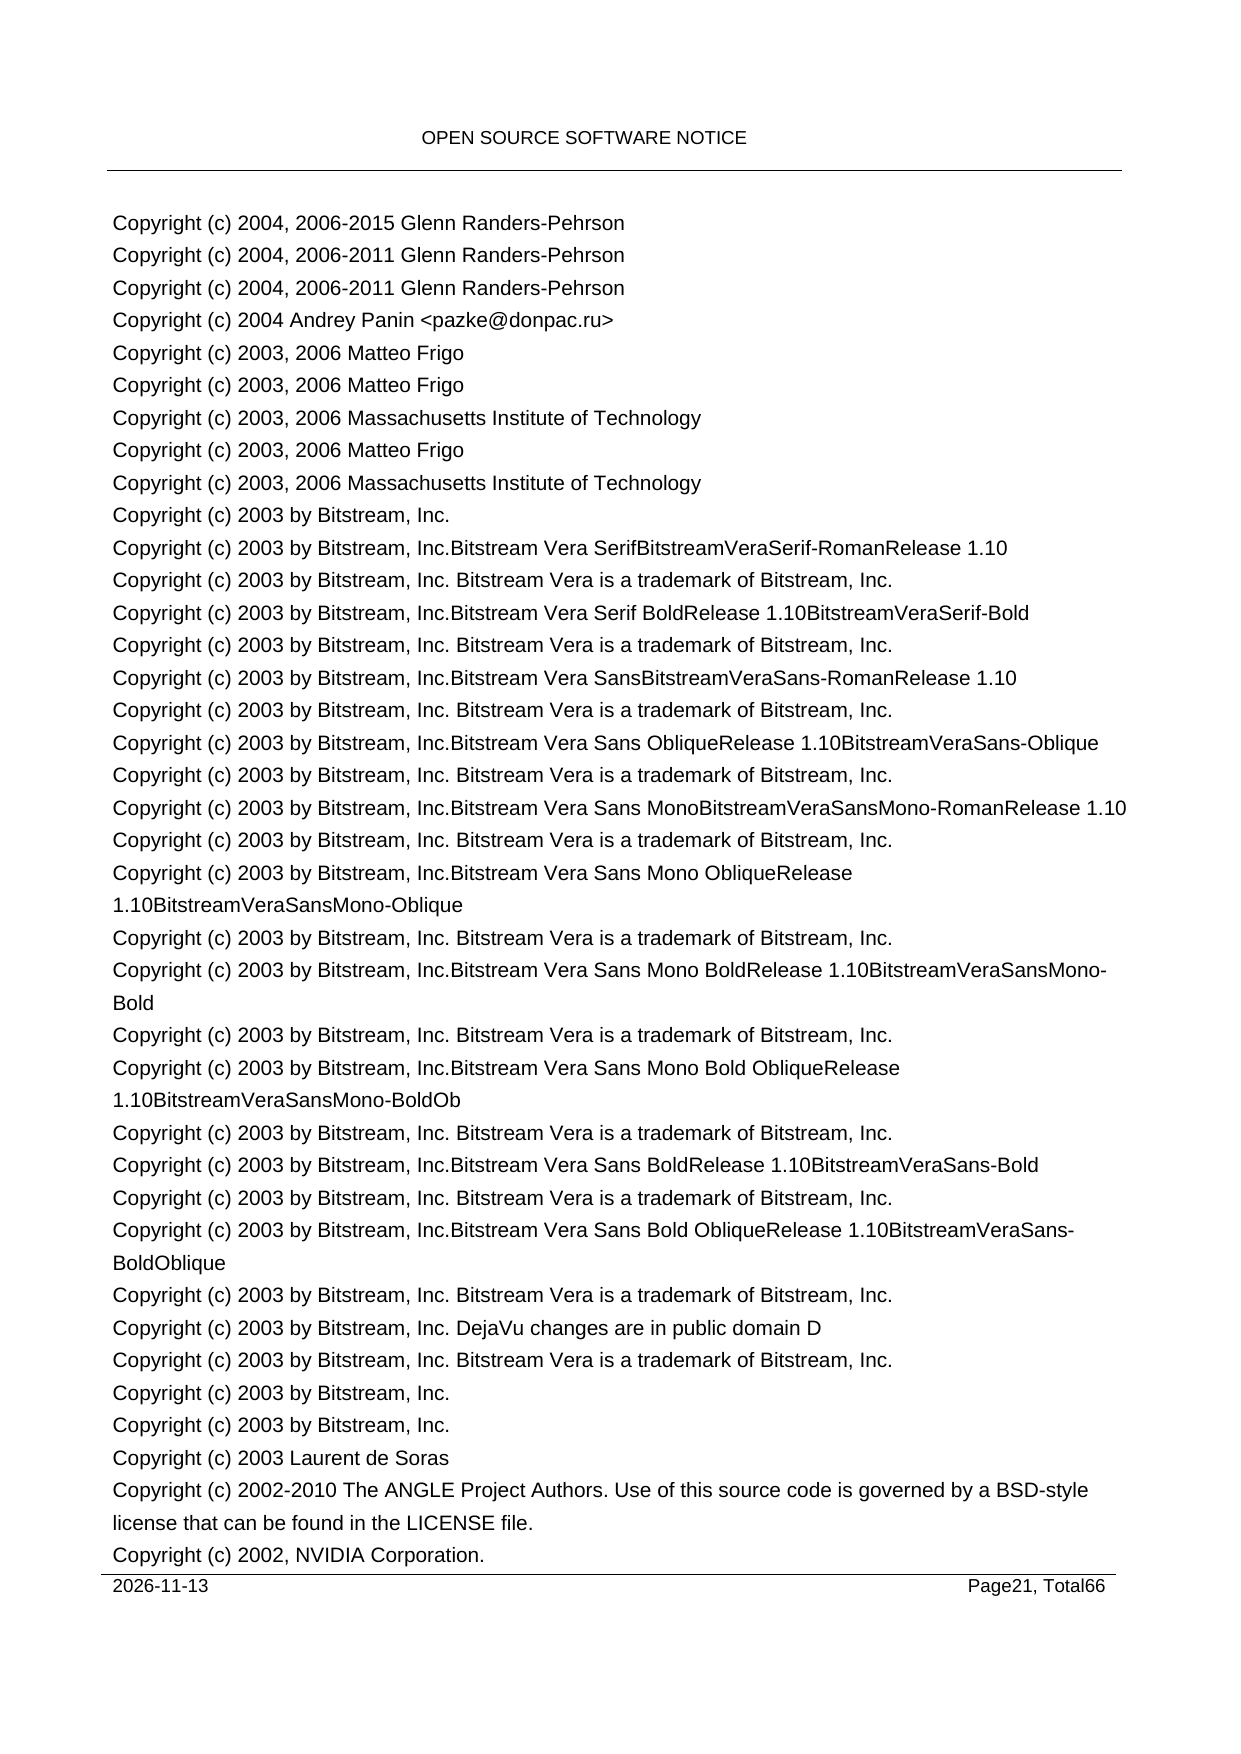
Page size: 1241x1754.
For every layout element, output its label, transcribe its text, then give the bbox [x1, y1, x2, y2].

text Copyright (c) 2003, 2006 Matteo Frigo [112, 336, 1128, 369]
text Copyright (c) 2002, NVIDIA Corporation. [112, 1539, 1128, 1571]
text Copyright (c) 2003, 2006 Matteo Frigo [112, 369, 1128, 401]
text Copyright (c) 2003, 2006 Massachusetts Institute of Technology [112, 466, 1128, 499]
text Copyright (c) 2003 by Bitstream, Inc.Bitstream Vera Sans Bold ObliqueRelease 1.10BitstreamVeraSans-BoldOblique [112, 1214, 1128, 1279]
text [112, 206, 1128, 239]
text Copyright (c) 2003 by Bitstream, Inc. Bitstream Vera is a trademark of Bitstream, Inc. [112, 921, 1128, 954]
text Copyright (c) 2003 by Bitstream, Inc. Bitstream Vera is a trademark of Bitstream, Inc. [112, 1019, 1128, 1051]
text Copyright (c) 2003 by Bitstream, Inc.Bitstream Vera Sans Mono Bold ObliqueRelease 1.10BitstreamVeraSansMono-BoldOb [112, 1051, 1128, 1116]
text Copyright (c) 2004, 2006-2011 Glenn Randers-Pehrson [112, 271, 1128, 304]
text Copyright (c) 2003, 2006 Matteo Frigo [112, 434, 1128, 466]
text Copyright (c) 2003 by Bitstream, Inc. Bitstream Vera is a trademark of Bitstream, Inc. [112, 824, 1128, 856]
text Copyright (c) 2003 by Bitstream, Inc.Bitstream Vera Sans Mono BoldRelease 1.10BitstreamVeraSansMono-Bold [112, 954, 1128, 1019]
text Copyright (c) 2003 by Bitstream, Inc. [112, 499, 1128, 531]
text Copyright (c) 2003 Laurent de Soras [112, 1441, 1128, 1474]
text Copyright (c) 2003 by Bitstream, Inc.Bitstream Vera SansBitstreamVeraSans-RomanRelease 1.10 [112, 661, 1128, 694]
text Copyright (c) 2003 by Bitstream, Inc. Bitstream Vera is a trademark of Bitstream, Inc. [112, 1279, 1128, 1311]
text Copyright (c) 2003 by Bitstream, Inc.Bitstream Vera Sans MonoBitstreamVeraSansMono-RomanRelease 1.10 [112, 791, 1128, 824]
text Copyright (c) 2002-2010 The ANGLE Project Authors. Use of this source code is governed by a BSD-style license that can be found in the LICENSE file. [112, 1474, 1128, 1539]
text Copyright (c) 2003, 2006 Massachusetts Institute of Technology [112, 401, 1128, 434]
text Copyright (c) 2003 by Bitstream, Inc. DejaVu changes are in public domain D [112, 1311, 1128, 1344]
text Copyright (c) 2003 by Bitstream, Inc. Bitstream Vera is a trademark of Bitstream, Inc. [112, 759, 1128, 791]
text Copyright (c) 2003 by Bitstream, Inc.Bitstream Vera Serif BoldRelease 1.10BitstreamVeraSerif-Bold [112, 596, 1128, 629]
text Copyright (c) 2003 by Bitstream, Inc. [112, 1409, 1128, 1441]
text Copyright (c) 2003 by Bitstream, Inc. Bitstream Vera is a trademark of Bitstream, Inc. [112, 1116, 1128, 1149]
text Copyright (c) 2003 by Bitstream, Inc.Bitstream Vera Sans Mono ObliqueRelease 1.10BitstreamVeraSansMono-Oblique [112, 856, 1128, 921]
text Copyright (c) 2003 by Bitstream, Inc. Bitstream Vera is a trademark of Bitstream, Inc. [112, 564, 1128, 596]
text Copyright (c) 2003 by Bitstream, Inc. Bitstream Vera is a trademark of Bitstream, Inc. [112, 694, 1128, 726]
text Copyright (c) 2003 by Bitstream, Inc. [112, 1376, 1128, 1409]
text Copyright (c) 2003 by Bitstream, Inc. Bitstream Vera is a trademark of Bitstream, Inc. [112, 629, 1128, 661]
text Copyright (c) 2003 by Bitstream, Inc.Bitstream Vera Sans ObliqueRelease 1.10BitstreamVeraSans-Oblique [112, 726, 1128, 759]
text Copyright (c) 2003 by Bitstream, Inc. Bitstream Vera is a trademark of Bitstream, Inc. [112, 1344, 1128, 1376]
text Copyright (c) 2004, 2006-2011 Glenn Randers-Pehrson [112, 239, 1128, 271]
text Copyright (c) 2004 Andrey Panin <pazke@donpac.ru> [112, 304, 1128, 336]
text Copyright (c) 2003 by Bitstream, Inc.Bitstream Vera Sans BoldRelease 1.10BitstreamVeraSans-Bold [112, 1149, 1128, 1181]
text Copyright (c) 2003 by Bitstream, Inc. Bitstream Vera is a trademark of Bitstream, Inc. [112, 1181, 1128, 1214]
text Copyright (c) 2003 by Bitstream, Inc.Bitstream Vera SerifBitstreamVeraSerif-RomanRelease 1.10 [112, 531, 1128, 564]
